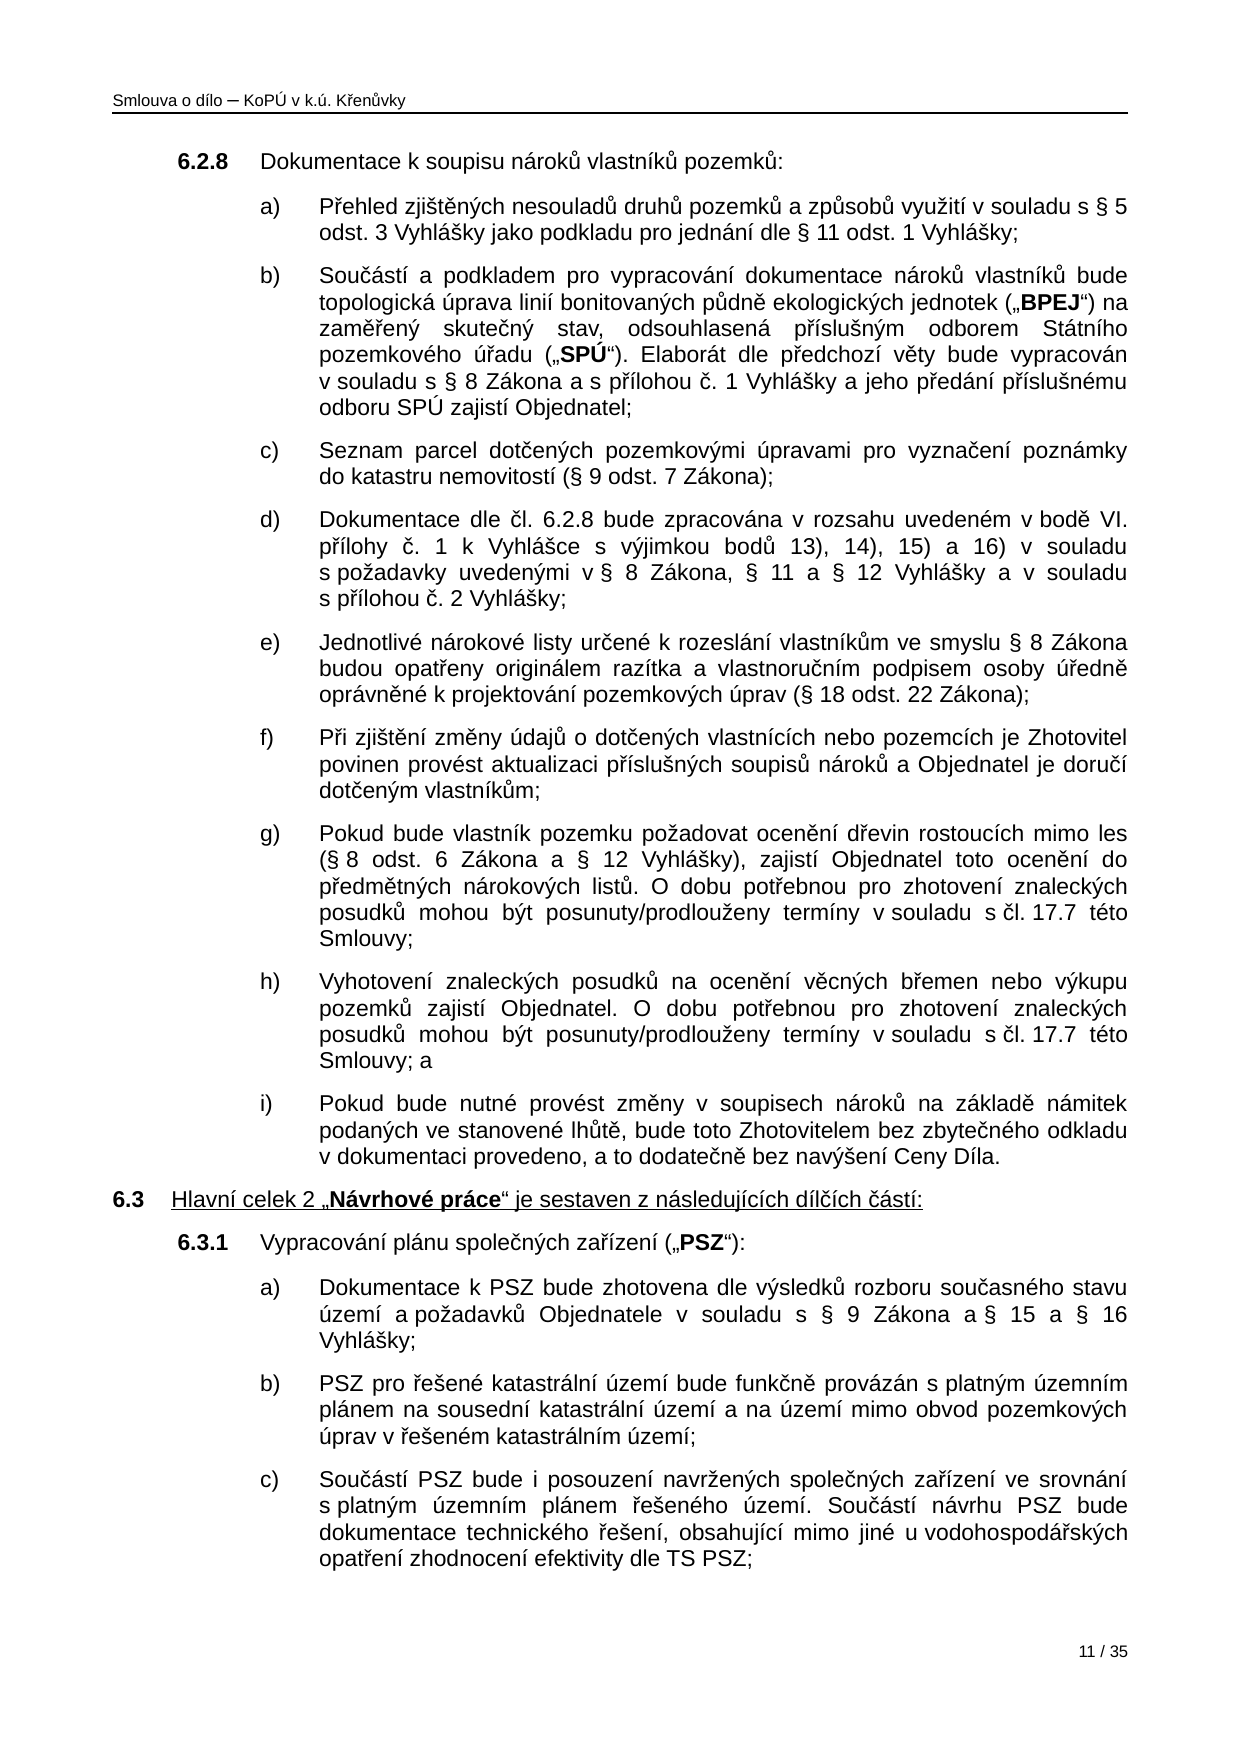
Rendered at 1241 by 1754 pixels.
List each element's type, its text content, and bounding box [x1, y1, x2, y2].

list Pokud bude vlastník pozemku požadovat ocenění dřevin rostoucích mimo les (§ 8 odst. 6 Zákona a § 12 Vyhlášky), zajistí Objednatel toto ocenění do předmětných nárokových listů. O dobu potřebnou pro zhotovení znaleckých posudků mohou být posunuty/prodlouženy termíny v souladu s čl. 17.7 této Smlouvy; [260, 820, 1128, 952]
list Přehled zjištěných nesouladů druhů pozemků a způsobů využití v souladu s § 5 odst. 3 Vyhlášky jako podkladu pro jednání dle § 11 odst. 1 Vyhlášky; [260, 193, 1128, 246]
text Dokumentace k soupisu nároků vlastníků pozemků: [177, 148, 1128, 174]
text Vypracování plánu společných zařízení („PSZ“): [177, 1229, 1128, 1256]
list Součástí a podkladem pro vypracování dokumentace nároků vlastníků bude topologická úprava linií bonitovaných půdně ekologických jednotek („BPEJ“) na zaměřený skutečný stav, odsouhlasená příslušným odborem Státního pozemkového úřadu („SPÚ“). Elaborát dle předchozí věty bude vypracován v souladu s § 8 Zákona a s přílohou č. 1 Vyhlášky a jeho předání příslušnému odboru SPÚ zajistí Objednatel; [260, 262, 1128, 420]
text Hlavní celek 2 „Návrhové práce“ je sestaven z následujících dílčích částí: [112, 1186, 1128, 1212]
list Dokumentace k PSZ bude zhotovena dle výsledků rozboru současného stavu území a požadavků Objednatele v souladu s § 9 Zákona a § 15 a § 16 Vyhlášky; [260, 1274, 1128, 1353]
list Seznam parcel dotčených pozemkovými úpravami pro vyznačení poznámky do katastru nemovitostí (§ 9 odst. 7 Zákona); [260, 437, 1128, 490]
list Pokud bude nutné provést změny v soupisech nároků na základě námitek podaných ve stanovené lhůtě, bude toto Zhotovitelem bez zbytečného odkladu v dokumentaci provedeno, a to dodatečně bez navýšení Ceny Díla. [260, 1090, 1128, 1169]
list Dokumentace dle čl. 6.2.8 bude zpracována v rozsahu uvedeném v bodě VI. přílohy č. 1 k Vyhlášce s výjimkou bodů 13), 14), 15) a 16) v souladu s požadavky uvedenými v § 8 Zákona, § 11 a § 12 Vyhlášky a v souladu s přílohou č. 2 Vyhlášky; [260, 506, 1128, 612]
list Při zjištění změny údajů o dotčených vlastnících nebo pozemcích je Zhotovitel povinen provést aktualizaci příslušných soupisů nároků a Objednatel je doručí dotčeným vlastníkům; [260, 724, 1128, 803]
list Jednotlivé nárokové listy určené k rozeslání vlastníkům ve smyslu § 8 Zákona budou opatřeny originálem razítka a vlastnoručním podpisem osoby úředně oprávněné k projektování pozemkových úprav (§ 18 odst. 22 Zákona); [260, 628, 1128, 707]
list PSZ pro řešené katastrální území bude funkčně provázán s platným územním plánem na sousední katastrální území a na území mimo obvod pozemkových úprav v řešeném katastrálním území; [260, 1370, 1128, 1449]
list Součástí PSZ bude i posouzení navržených společných zařízení ve srovnání s platným územním plánem řešeného území. Součástí návrhu PSZ bude dokumentace technického řešení, obsahující mimo jiné u vodohospodářských opatření zhodnocení efektivity dle TS PSZ; [260, 1466, 1128, 1571]
list Vyhotovení znaleckých posudků na ocenění věcných břemen nebo výkupu pozemků zajistí Objednatel. O dobu potřebnou pro zhotovení znaleckých posudků mohou být posunuty/prodlouženy termíny v souladu s čl. 17.7 této Smlouvy; a [260, 968, 1128, 1074]
